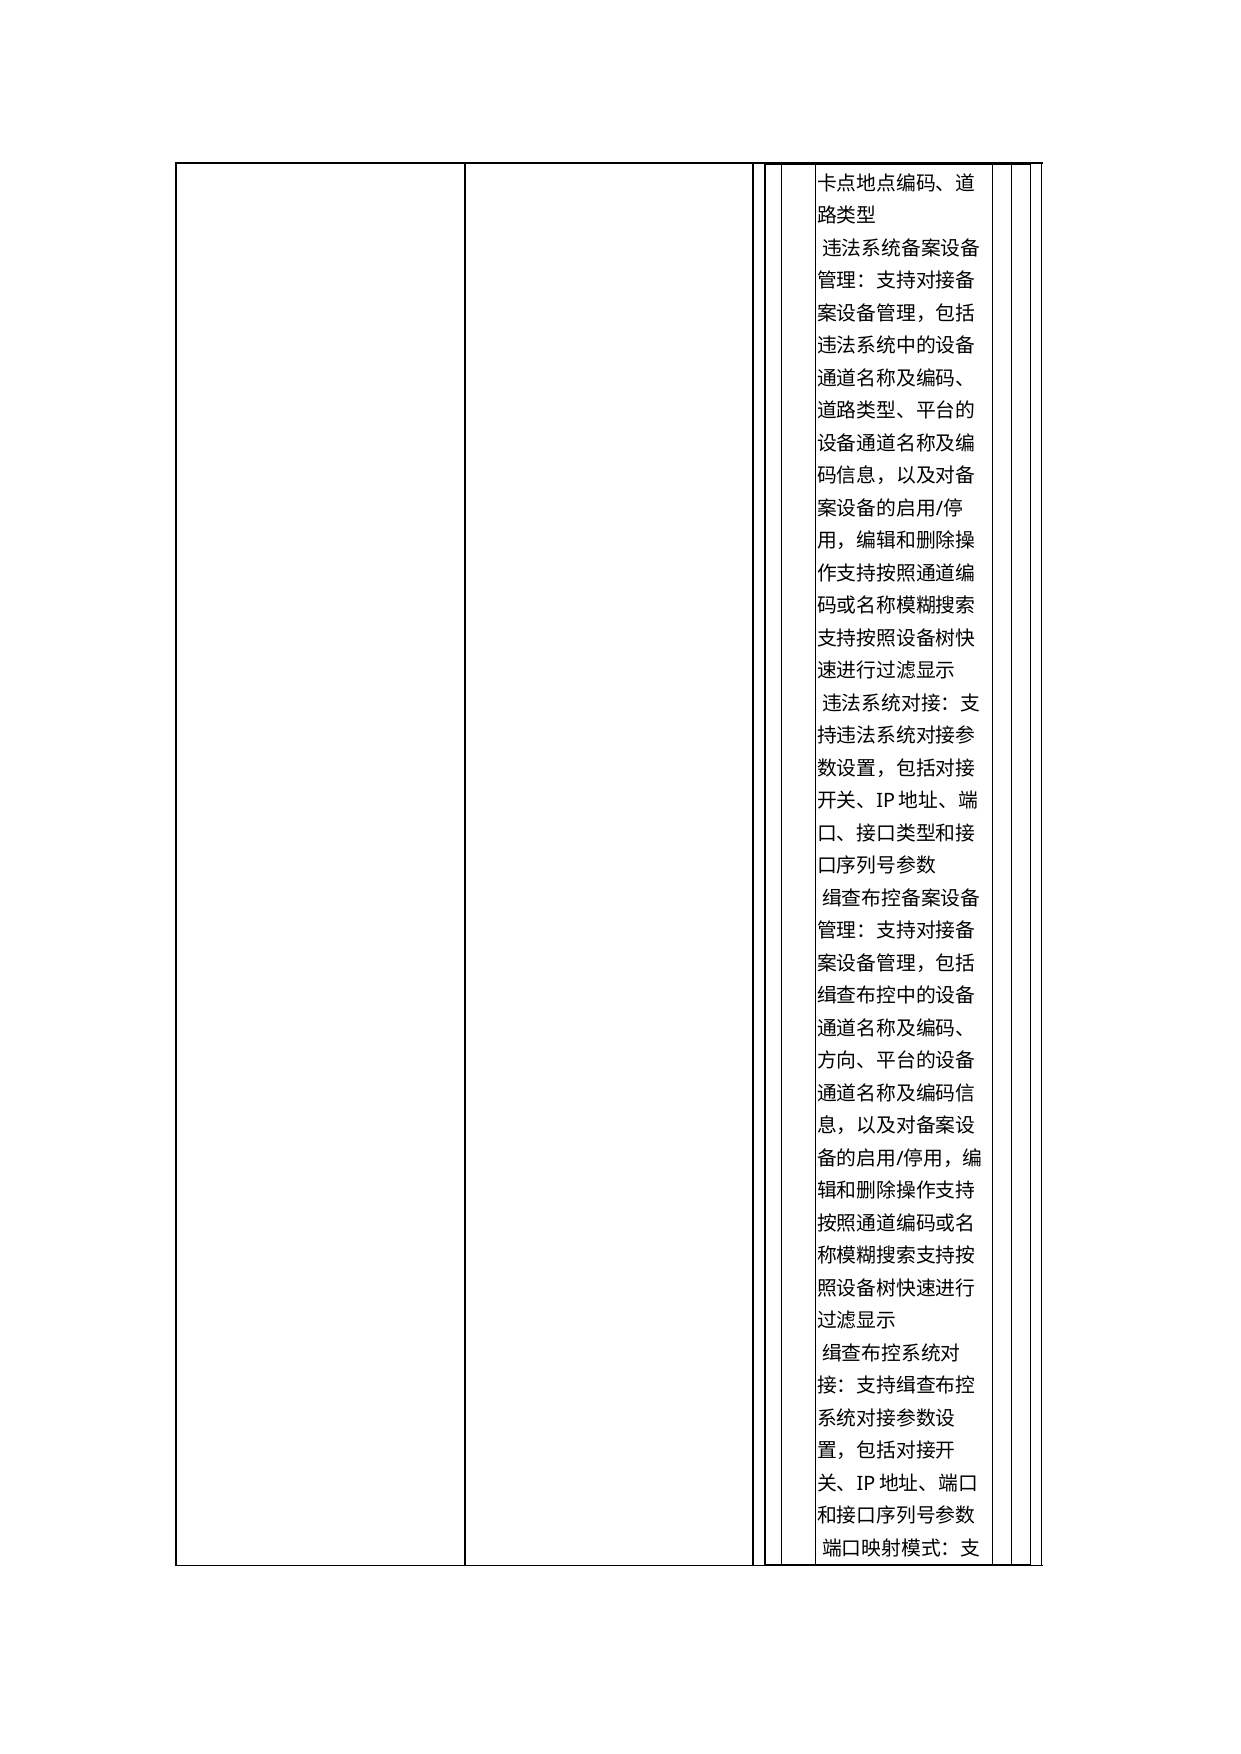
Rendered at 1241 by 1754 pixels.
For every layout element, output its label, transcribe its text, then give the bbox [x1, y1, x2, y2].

table_cell [1031, 164, 1041, 1565]
table_cell ▲ [466, 164, 752, 1565]
table_cell [754, 164, 764, 1565]
table_cell 1 [177, 164, 464, 1565]
